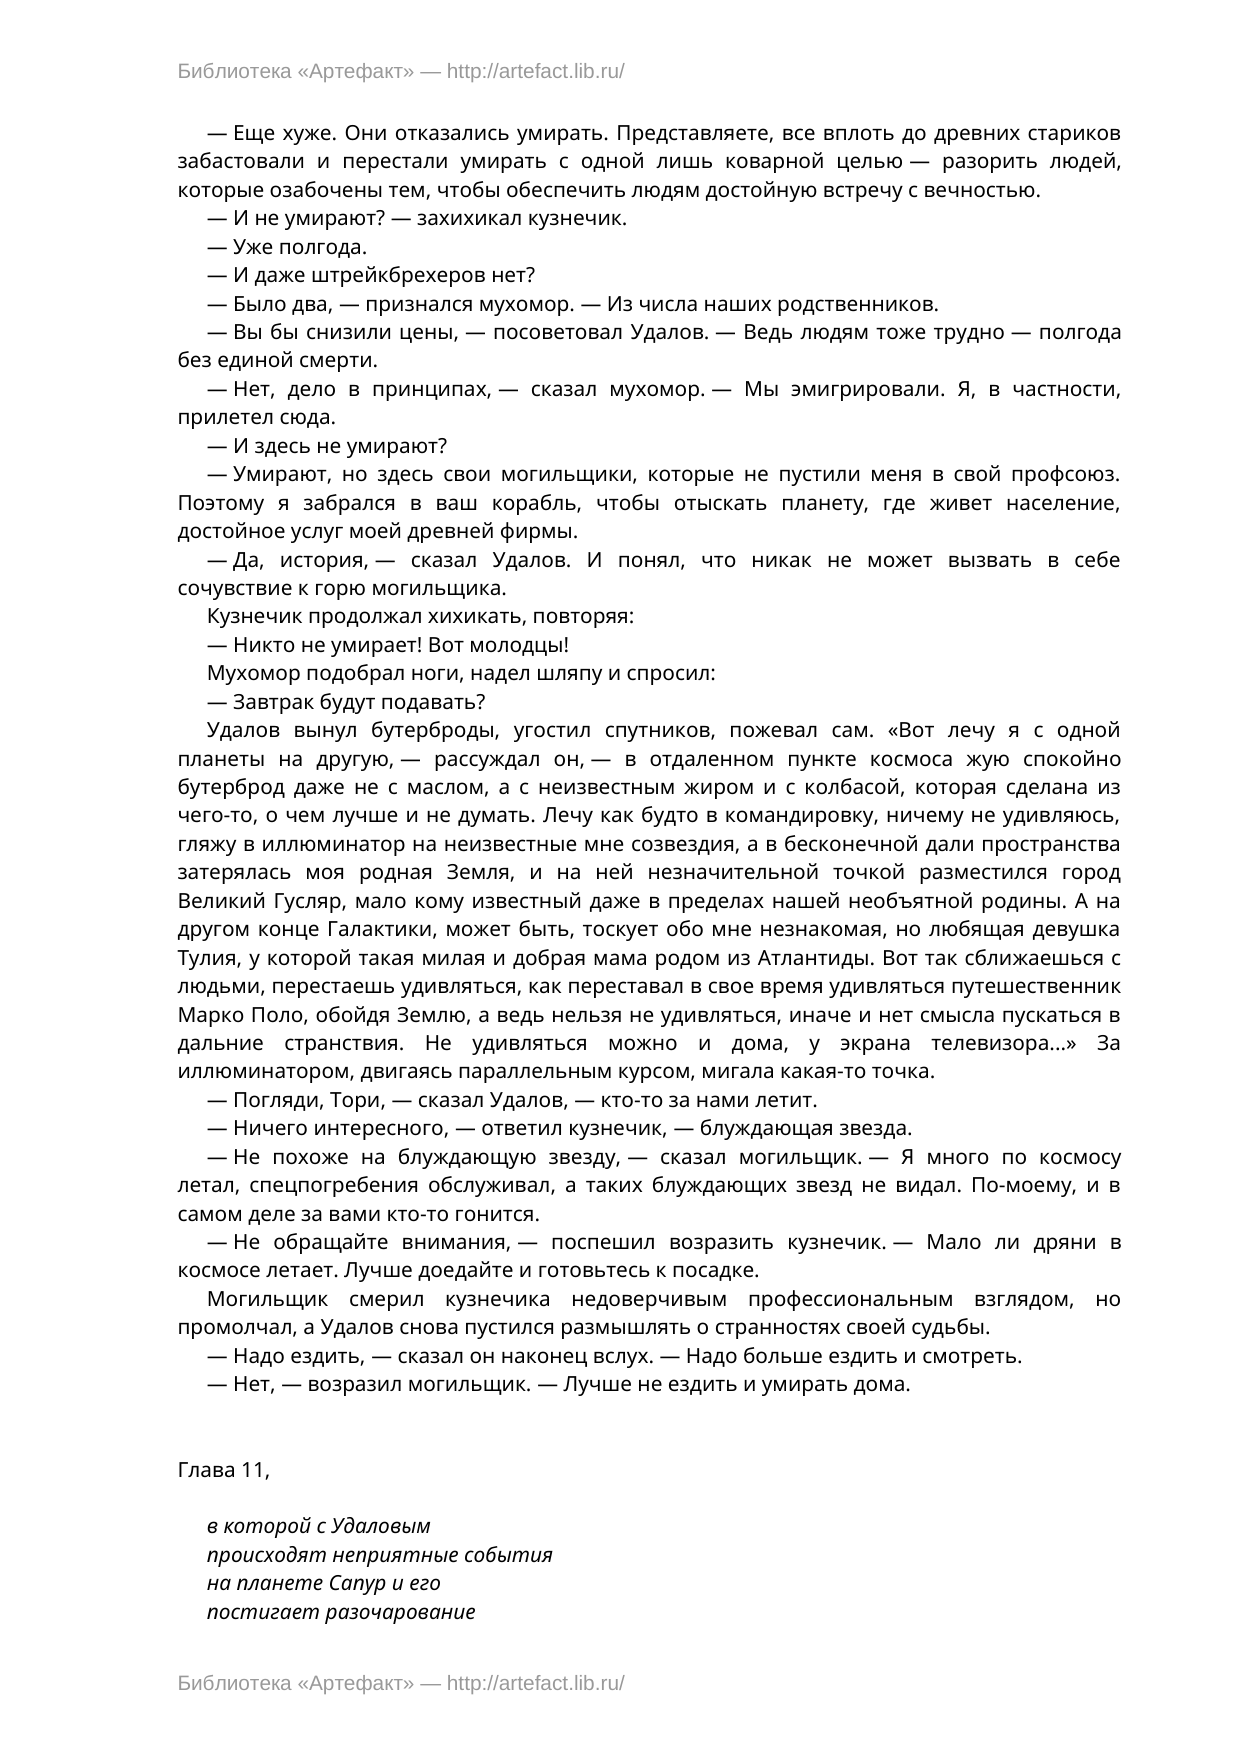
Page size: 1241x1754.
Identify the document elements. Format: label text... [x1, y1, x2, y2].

text — Да, история, — сказал Удалов. И понял, что никак не может вызвать в себе сочувствие к горю могильщика. [177, 545, 1122, 602]
text Кузнечик продолжал хихикать, повторяя: [177, 602, 1122, 630]
text — Было два, — признался мухомор. — Из числа наших родственников. [177, 289, 1122, 317]
subtitle в которой с Удаловым [177, 1512, 1122, 1540]
subtitle происходят неприятные события [177, 1540, 1122, 1568]
subtitle Глава 11, [177, 1455, 1122, 1483]
text — Завтрак будут подавать? [177, 687, 1122, 715]
subtitle на планете Сапур и его [177, 1568, 1122, 1597]
text — Уже полгода. [177, 232, 1122, 260]
text — Не обращайте внимания, — поспешил возразить кузнечик. — Мало ли дряни в космосе летает. Лучше доедайте и готовьтесь к посадке. [177, 1227, 1122, 1284]
text — Погляди, Тори, — сказал Удалов, — кто-то за нами летит. [177, 1085, 1122, 1113]
text — Умирают, но здесь свои могильщики, которые не пустили меня в свой профсоюз. Поэтому я забрался в ваш корабль, чтобы отыскать планету, где живет население, достойное услуг моей древней фирмы. [177, 459, 1122, 545]
text — И здесь не умирают? [177, 431, 1122, 459]
text — Вы бы снизили цены, — посоветовал Удалов. — Ведь людям тоже трудно — полгода без единой смерти. [177, 317, 1122, 374]
text — Нет, — возразил могильщик. — Лучше не ездить и умирать дома. [177, 1369, 1122, 1398]
text — Нет, дело в принципах, — сказал мухомор. — Мы эмигрировали. Я, в частности, прилетел сюда. [177, 374, 1122, 431]
text — Еще хуже. Они отказались умирать. Представляете, все вплоть до древних стариков забастовали и перестали умирать с одной лишь коварной целью — разорить людей, которые озабочены тем, чтобы обеспечить людям достойную встречу с вечностью. [177, 118, 1122, 203]
subtitle постигает разочарование [177, 1597, 1122, 1625]
text — И не умирают? — захихикал кузнечик. [177, 203, 1122, 232]
text — Никто не умирает! Вот молодцы! [177, 630, 1122, 658]
text Могильщик смерил кузнечика недоверчивым профессиональным взглядом, но промолчал, а Удалов снова пустился размышлять о странностях своей судьбы. [177, 1284, 1122, 1341]
text Удалов вынул бутерброды, угостил спутников, пожевал сам. «Вот лечу я с одной планеты на другую, — рассуждал он, — в отдаленном пункте космоса жую спокойно бутерброд даже не с маслом, а с неизвестным жиром и с колбасой, которая сделана из чего-то, о чем лучше и не думать. Лечу как будто в командировку, ничему не удивляюсь, гляжу в иллюминатор на неизвестные мне созвездия, а в бесконечной дали пространства затерялась моя родная Земля, и на ней незначительной точкой разместился город Великий Гусляр, мало кому известный даже в пределах нашей необъятной родины. А на другом конце Галактики, может быть, тоскует обо мне незнакомая, но любящая девушка Тулия, у которой такая милая и добрая мама родом из Атлантиды. Вот так сближаешься с людьми, перестаешь удивляться, как переставал в свое время удивляться путешественник Марко Поло, обойдя Землю, а ведь нельзя не удивляться, иначе и нет смысла пускаться в дальние странствия. Не удивляться можно и дома, у экрана телевизора...» За иллюминатором, двигаясь параллельным курсом, мигала какая-то точка. [177, 715, 1122, 1085]
text Мухомор подобрал ноги, надел шляпу и спросил: [177, 658, 1122, 687]
text — И даже штрейкбрехеров нет? [177, 260, 1122, 289]
text — Не похоже на блуждающую звезду, — сказал могильщик. — Я много по космосу летал, спецпогребения обслуживал, а таких блуждающих звезд не видал. По-моему, и в самом деле за вами кто-то гонится. [177, 1142, 1122, 1227]
text — Надо ездить, — сказал он наконец вслух. — Надо больше ездить и смотреть. [177, 1341, 1122, 1369]
text — Ничего интересного, — ответил кузнечик, — блуждающая звезда. [177, 1113, 1122, 1142]
